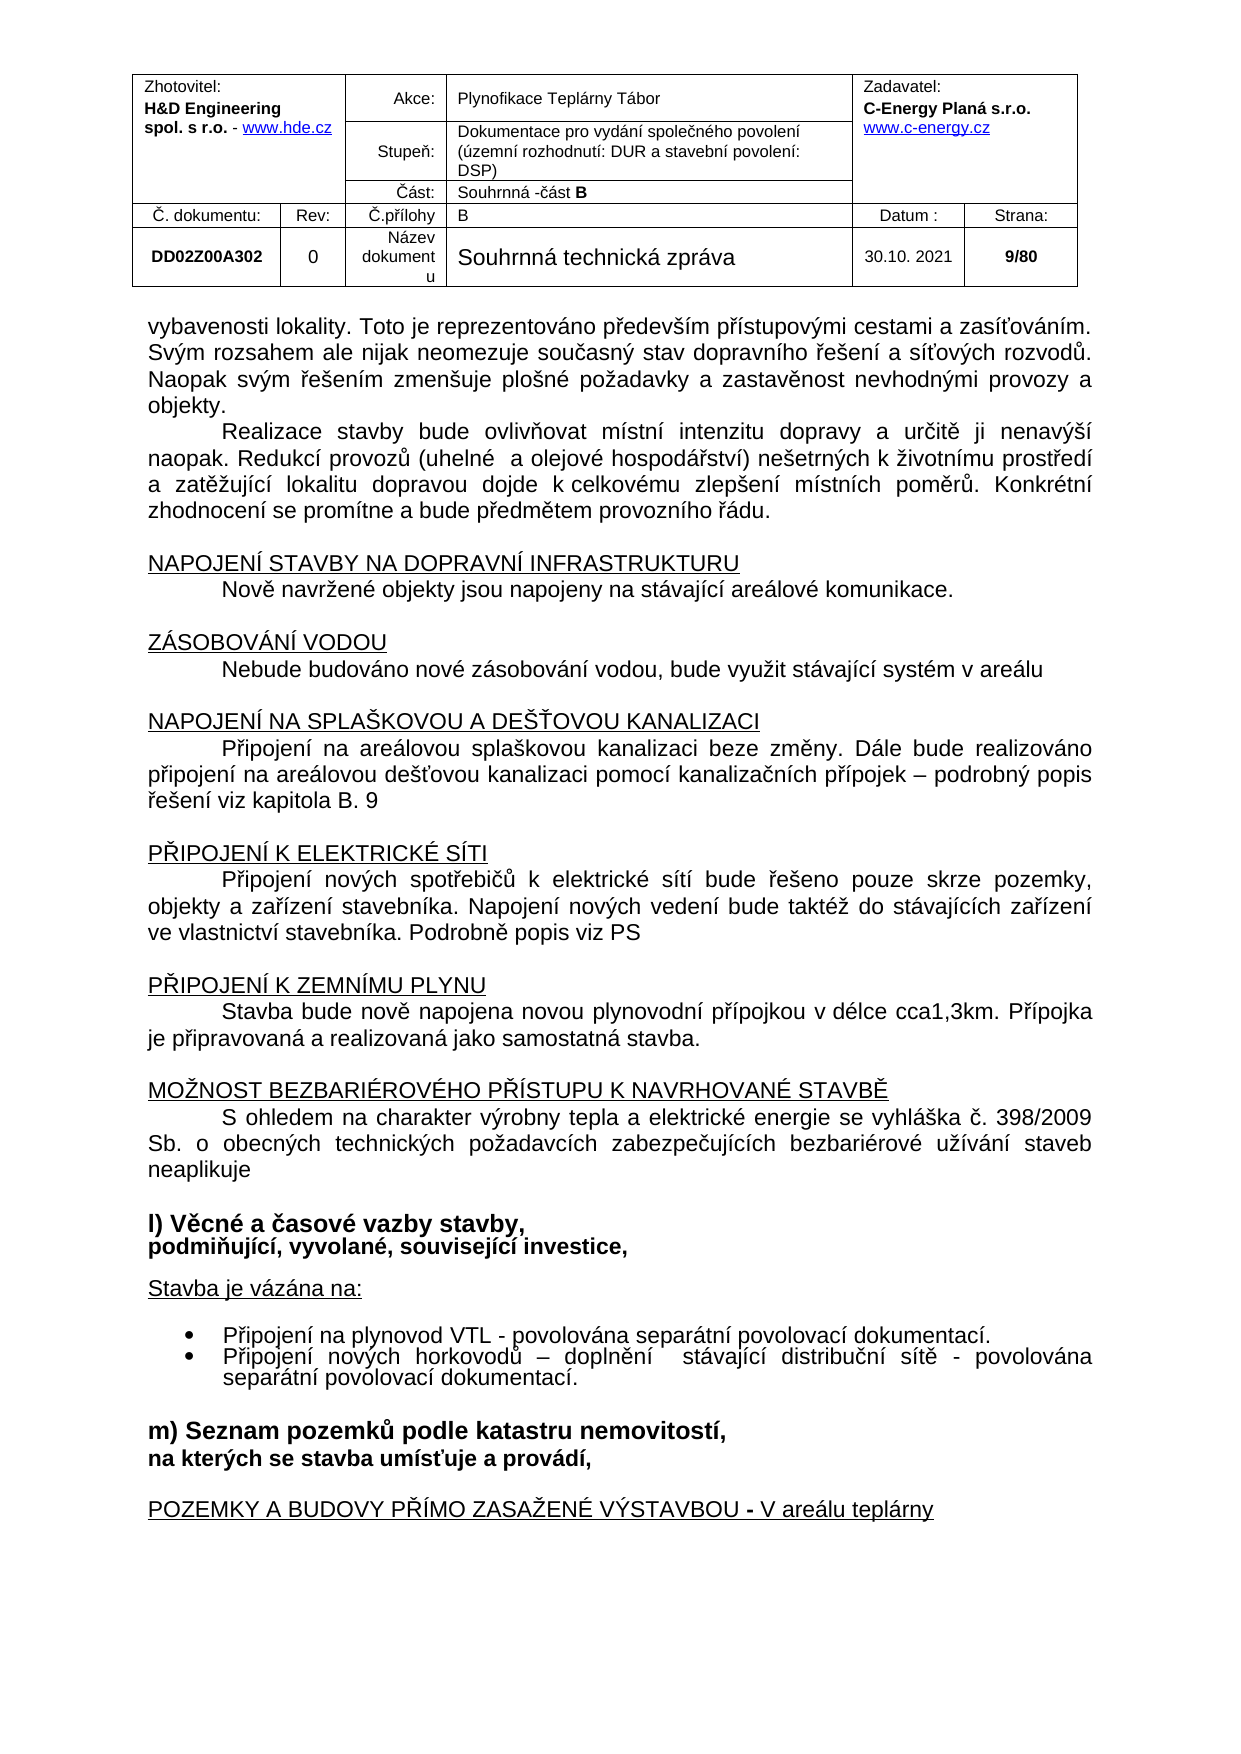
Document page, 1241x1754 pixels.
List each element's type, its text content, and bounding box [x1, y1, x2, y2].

text Nebude budováno nové zásobování vodou, bude využit stávající systém v areálu [148, 656, 1092, 682]
list Připojení na plynovod VTL - povolována separátní povolovací dokumentací. [185, 1327, 1092, 1348]
text NAPOJENÍ NA SPLAŠKOVOU A DEŠŤOVOU KANALIZACI [148, 708, 1092, 734]
text Připojení nových spotřebičů k elektrické sítí bude řešeno pouze skrze pozemky, objekty a zařízení stavebníka. Napojení nových vedení bude taktéž do stávajících zařízení ve vlastnictví stavebníka. Podrobně popis viz PS [148, 866, 1092, 945]
subtitle l) Věcné a časové vazby stavby, [148, 1209, 1092, 1238]
text Stavba bude nově napojena novou plynovodní přípojkou v délce cca1,3km. Přípojka je připravovaná a realizovaná jako samostatná stavba. [148, 998, 1092, 1051]
text NAPOJENÍ STAVBY NA DOPRAVNÍ INFRASTRUKTURU [148, 550, 1092, 576]
text S ohledem na charakter výrobny tepla a elektrické energie se vyhláška č. 398/2009 Sb. o obecných technických požadavcích zabezpečujících bezbariérové užívání staveb neaplikuje [148, 1103, 1092, 1183]
text Stavba je vázána na: [148, 1279, 1092, 1301]
text podmiňující, vyvolané, související investice, [148, 1238, 1092, 1259]
text Nově navržené objekty jsou napojeny na stávající areálové komunikace. [148, 576, 1092, 603]
text MOŽNOST BEZBARIÉROVÉHO PŘÍSTUPU K NAVRHOVANÉ STAVBĚ [148, 1077, 1092, 1103]
text ZÁSOBOVÁNÍ VODOU [148, 629, 1092, 656]
list Připojení nových horkovodů – doplnění stávající distribuční sítě - povolována separátní povolovací dokumentací. [185, 1348, 1092, 1390]
text PŘIPOJENÍ K ELEKTRICKÉ SÍTI [148, 840, 1092, 866]
text Realizace stavby bude ovlivňovat místní intenzitu dopravy a určitě ji nenavýší naopak. Redukcí provozů (uhelné a olejové hospodářství) nešetrných k životnímu prostředí a zatěžující lokalitu dopravou dojde k celkovému zlepšení místních poměrů. Konkrétní zhodnocení se promítne a bude předmětem provozního řádu. [148, 418, 1092, 524]
text na kterých se stavba umísťuje a provádí, [148, 1445, 1092, 1471]
subtitle m) Seznam pozemků podle katastru nemovitostí, [148, 1416, 1092, 1445]
text POZEMKY A BUDOVY PŘÍMO ZASAŽENÉ VÝSTAVBOU - V areálu teplárny [148, 1496, 1092, 1522]
text Připojení na areálovou splaškovou kanalizaci beze změny. Dále bude realizováno připojení na areálovou dešťovou kanalizaci pomocí kanalizačních přípojek – podrobný popis řešení viz kapitola B. 9 [148, 734, 1092, 814]
text PŘIPOJENÍ K ZEMNÍMU PLYNU [148, 972, 1092, 998]
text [148, 313, 1092, 418]
